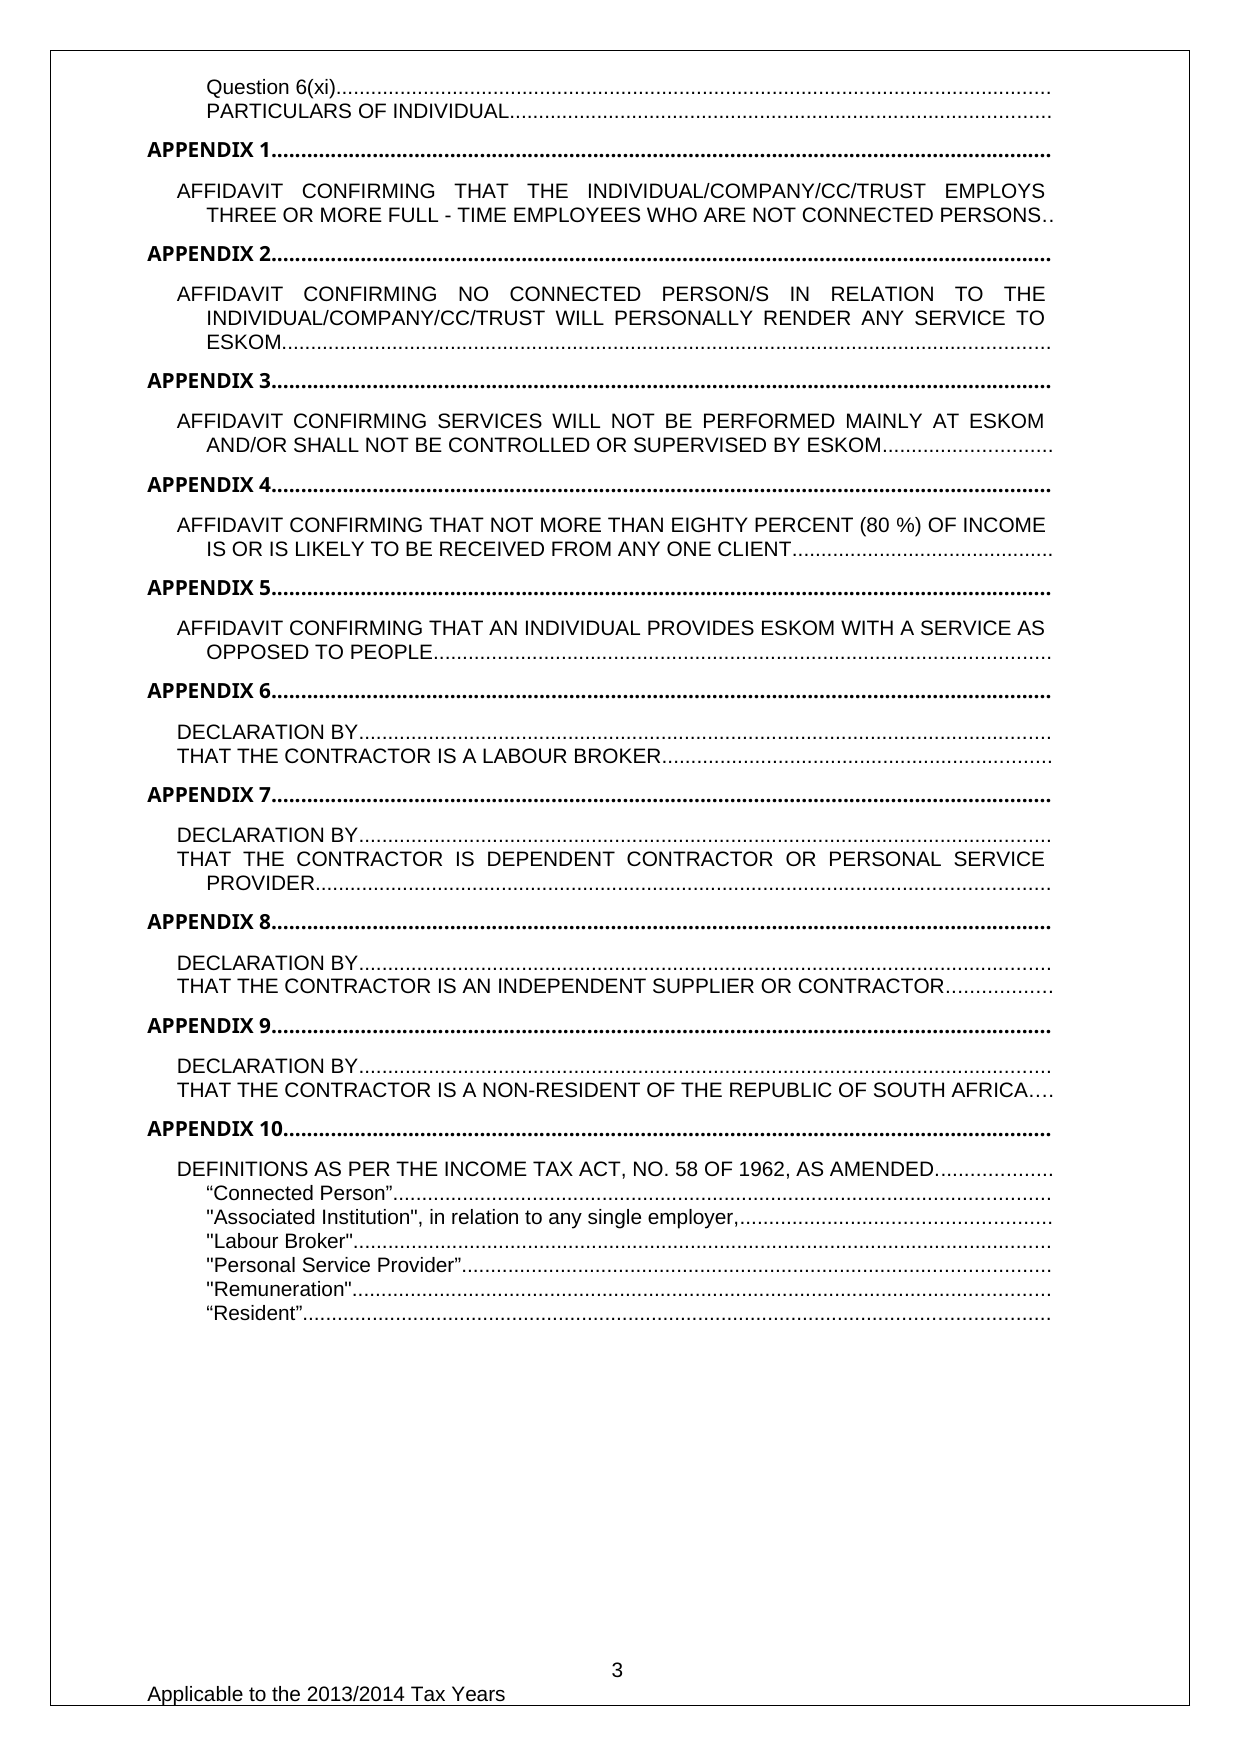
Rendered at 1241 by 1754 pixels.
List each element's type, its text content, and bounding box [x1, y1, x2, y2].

text THAT THE CONTRACTOR IS DEPENDENT CONTRACTOR OR PERSONAL SERVICE PROVIDER 24 [177, 847, 1046, 895]
text "Labour Broker" 28 [206, 1229, 1046, 1253]
text DECLARATION BY 24 [177, 823, 1046, 847]
text Appendix 10 27 [147, 1114, 1046, 1143]
text "Personal Service Provider” 28 [206, 1253, 1046, 1277]
text AFFIDAVIT CONFIRMING SERVICES WILL NOT BE PERFORMED MAINLY AT ESKOM AND/OR SHALL NOT BE CONTROLLED OR SUPERVISED BY ESKOM 20 [177, 409, 1046, 457]
text Appendix 7 24 [147, 780, 1046, 808]
text DEFINITIONS AS PER THE INCOME TAX ACT, No. 58 of 1962, AS AMENDED. 27 [177, 1157, 1046, 1181]
text AFFIDAVIT CONFIRMING THAT NOT MORE THAN EIGHTY PERCENT (80 %) OF INCOME IS OR IS LIKELY TO BE RECEIVED FROM ANY ONE CLIENT 21 [177, 513, 1046, 561]
text DECLARATION BY 26 [177, 1054, 1046, 1078]
text Appendix 3 20 [147, 366, 1046, 395]
text DECLARATION BY 25 [177, 950, 1046, 974]
text THAT THE CONTRACTOR IS A NON-RESIDENT OF THE REPUBLIC OF SOUTH AFRICA 26 [177, 1078, 1046, 1102]
text AFFIDAVIT CONFIRMING THAT AN INDIVIDUAL PROVIDES ESKOM WITH A SERVICE AS OPPOSED TO PEOPLE 22 [177, 616, 1046, 664]
text "Remuneration" 28 [206, 1277, 1046, 1301]
text "Associated Institution", in relation to any single employer, 28 [206, 1205, 1046, 1229]
text AFFIDAVIT CONFIRMING THAT THE INDIVIDUAL/COMPANY/CC/TRUST EMPLOYS THREE OR MORE FULL - TIME EMPLOYEES WHO ARE NOT CONNECTED PERSONS 18 [177, 178, 1046, 226]
text PARTICULARS OF INDIVIDUAL 17 [206, 99, 1046, 123]
text THAT THE CONTRACTOR IS AN INDEPENDENT SUPPLIER OR CONTRACTOR 25 [177, 974, 1046, 998]
text Appendix 4 21 [147, 470, 1046, 498]
text Appendix 8 25 [147, 907, 1046, 936]
text “Resident” 29 [206, 1301, 1046, 1325]
text DECLARATION BY 23 [177, 719, 1046, 743]
text Appendix 5 22 [147, 573, 1046, 602]
text Appendix 1 18 [147, 135, 1046, 164]
text AFFIDAVIT CONFIRMING NO CONNECTED PERSON/S IN RELATION TO THE INDIVIDUAL/COMPANY/CC/TRUST WILL PERSONALLY RENDER ANY SERVICE TO ESKOM 19 [177, 282, 1046, 354]
text Appendix 6 23 [147, 677, 1046, 705]
text Question 6(xi) 15 [206, 75, 1046, 99]
text THAT THE CONTRACTOR IS A LABOUR BROKER 23 [177, 743, 1046, 767]
text Appendix 9 26 [147, 1011, 1046, 1039]
text “Connected Person” 27 [206, 1181, 1046, 1205]
text Appendix 2 19 [147, 239, 1046, 267]
